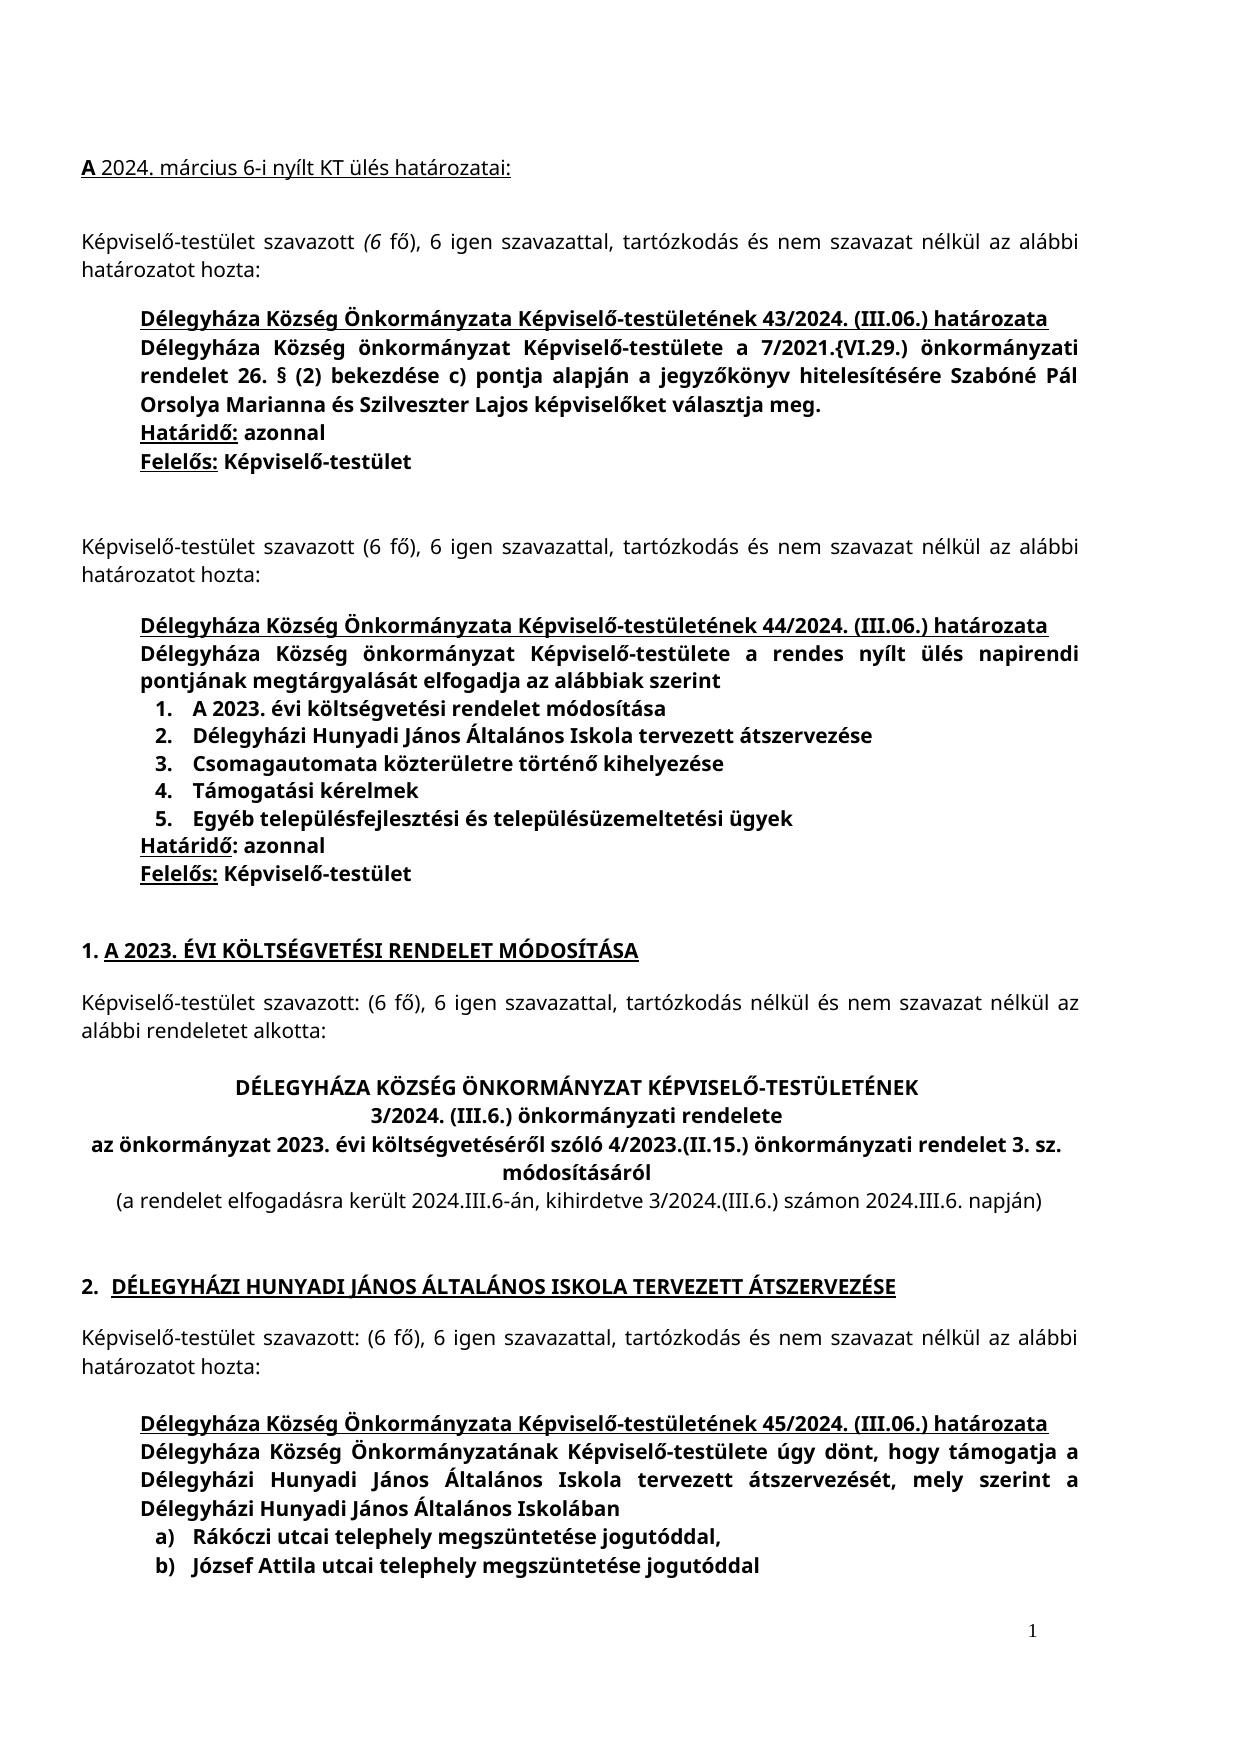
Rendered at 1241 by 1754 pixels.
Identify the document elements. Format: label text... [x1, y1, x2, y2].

text Határidő: azonnal [140, 832, 1080, 859]
list Rákóczi utcai telephely megszüntetése jogutóddal, [155, 1522, 1080, 1551]
list Támogatási kérelmek [155, 777, 1080, 804]
text Határidő: azonnal [140, 418, 1080, 447]
text Képviselő-testület szavazott: (6 fő), 6 igen szavazattal, tartózkodás és nem szavazat nélkül az alábbi határozatot hozta: [81, 1323, 1080, 1380]
list Csomagautomata közterületre történő kihelyezése [155, 749, 1080, 777]
list József Attila utcai telephely megszüntetése jogutóddal [155, 1551, 1080, 1579]
text Délegyháza Község önkormányzat Képviselő-testülete a 7/2021.{VI.29.) önkormányzati rendelet 26. § (2) bekezdése c) pontja alapján a jegyzőkönyv hitelesítésére Szabóné Pál Orsolya Marianna és Szilveszter Lajos képviselőket választja meg. [140, 333, 1080, 418]
text 3/2024. (III.6.) önkormányzati rendelete [81, 1101, 1072, 1130]
list Délegyházi Hunyadi János Általános Iskola tervezett átszervezése [155, 722, 1080, 749]
text 1. A 2023. ÉVI KÖLTSÉGVETÉSI RENDELET MÓDOSÍTÁSA [81, 936, 1080, 965]
text Felelős: Képviselő-testület [140, 447, 1080, 475]
text Délegyháza Község önkormányzat Képviselő-testülete a rendes nyílt ülés napirendi pontjának megtárgyalását elfogadja az alábbiak szerint [140, 639, 1080, 694]
text Délegyháza Község Önkormányzata Képviselő-testületének 45/2024. (III.06.) határozata [140, 1409, 1080, 1437]
list Egyéb településfejlesztési és településüzemeltetési ügyek [155, 804, 1080, 832]
text Délegyháza Község Önkormányzata Képviselő-testületének 43/2024. (III.06.) határozata [140, 304, 1080, 333]
text A 2024. március 6-i nyílt KT ülés határozatai: [81, 153, 1080, 181]
text Képviselő-testület szavazott: (6 fő), 6 igen szavazattal, tartózkodás nélkül és nem szavazat nélkül az alábbi rendeletet alkotta: [81, 988, 1080, 1044]
text Felelős: Képviselő-testület [140, 859, 1080, 887]
text (a rendelet elfogadásra került 2024.III.6-án, kihirdetve 3/2024.(III.6.) számon 2024.III.6. napján) [81, 1187, 1072, 1215]
text Képviselő-testület szavazott (6 fő), 6 igen szavazattal, tartózkodás és nem szavazat nélkül az alábbi határozatot hozta: [81, 227, 1080, 284]
list DÉLEGYHÁZI HUNYADI JÁNOS ÁLTALÁNOS ISKOLA TERVEZETT ÁTSZERVEZÉSE [81, 1272, 1080, 1300]
text Képviselő-testület szavazott (6 fő), 6 igen szavazattal, tartózkodás és nem szavazat nélkül az alábbi határozatot hozta: [81, 532, 1080, 589]
list A 2023. évi költségvetési rendelet módosítása [155, 694, 1080, 722]
text DÉLEGYHÁZA KÖZSÉG ÖNKORMÁNYZAT KÉPVISELŐ-TESTÜLETÉNEK [81, 1073, 1072, 1101]
text Délegyháza Község Önkormányzatának Képviselő-testülete úgy dönt, hogy támogatja a Délegyházi Hunyadi János Általános Iskola tervezett átszervezését, mely szerint a Délegyházi Hunyadi János Általános Iskolában [140, 1437, 1080, 1522]
text Délegyháza Község Önkormányzata Képviselő-testületének 44/2024. (III.06.) határozata [140, 612, 1080, 639]
text az önkormányzat 2023. évi költségvetéséről szóló 4/2023.(II.15.) önkormányzati rendelet 3. sz. módosításáról [81, 1130, 1072, 1187]
